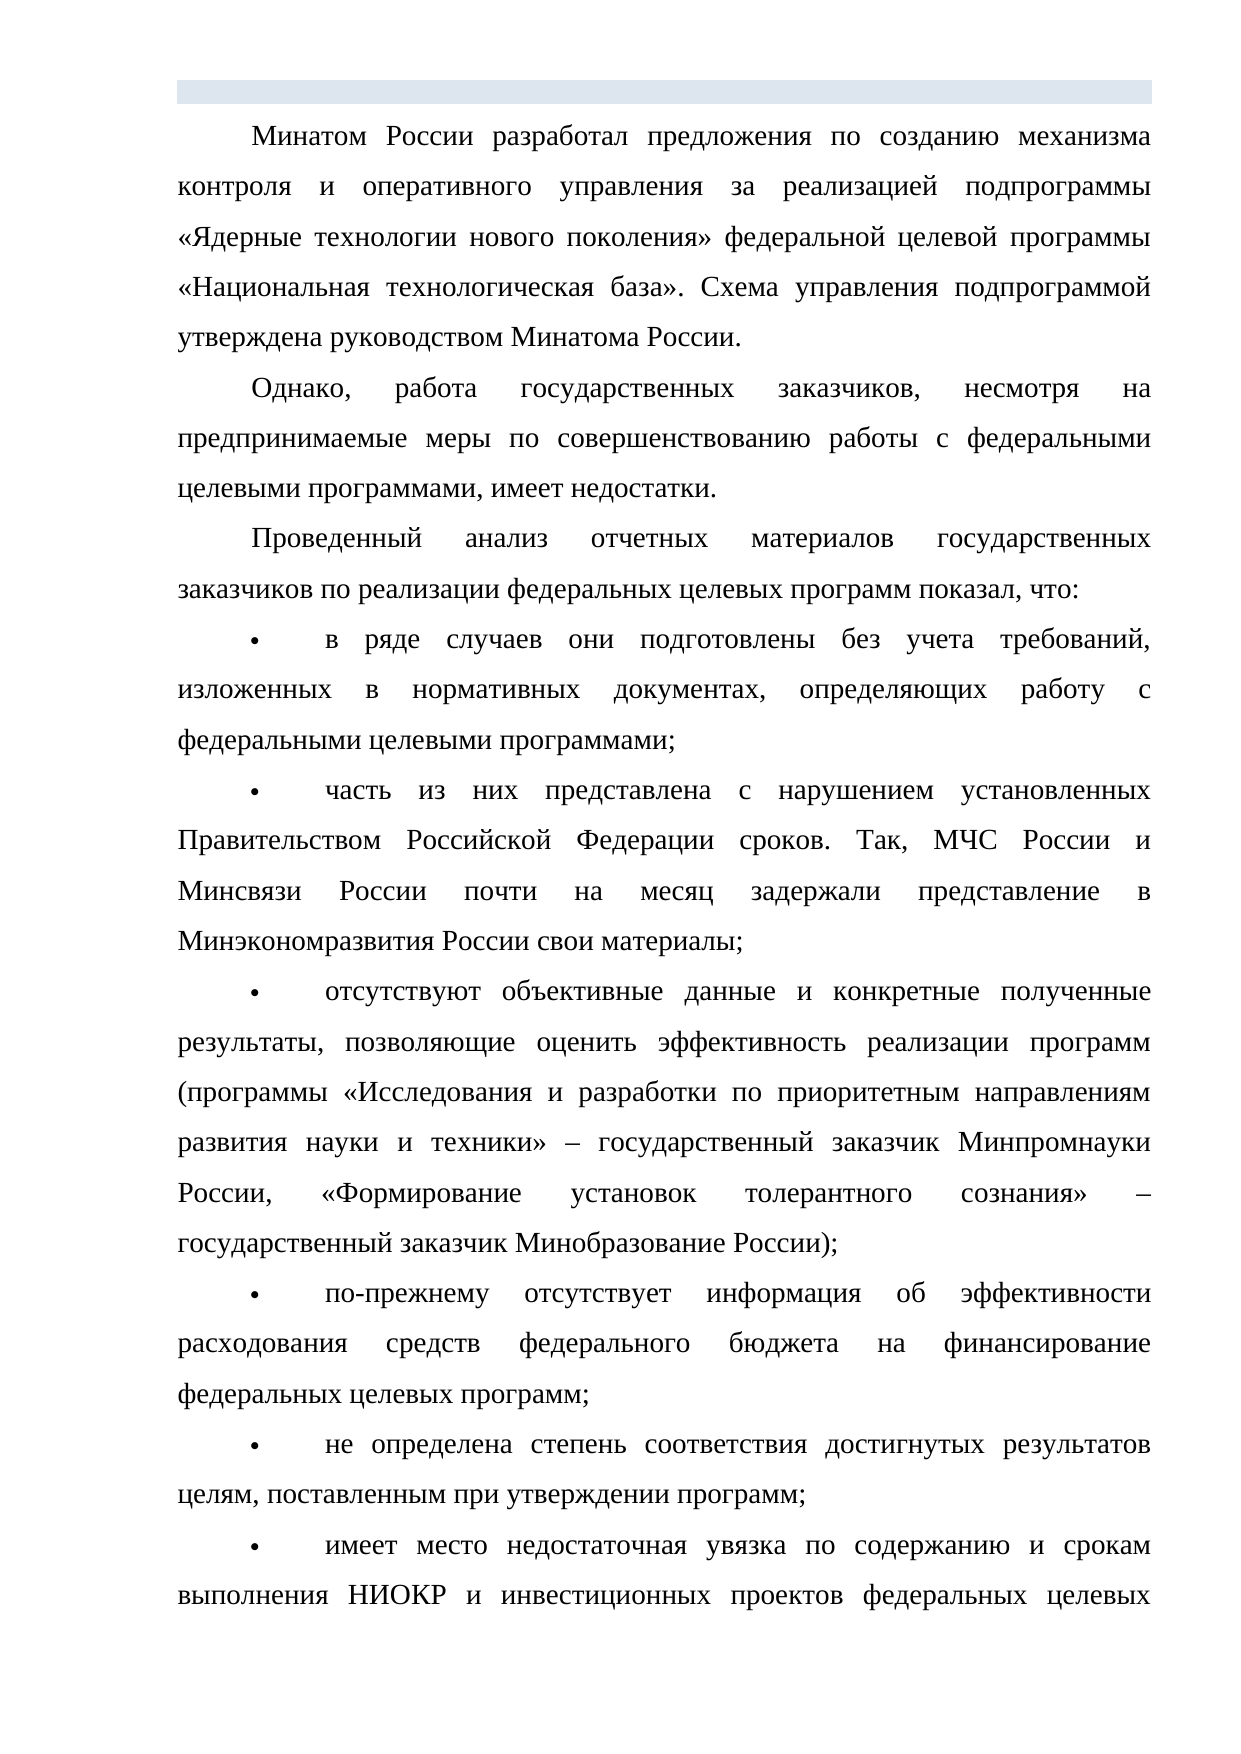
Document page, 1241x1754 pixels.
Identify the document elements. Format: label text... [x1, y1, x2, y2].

text Проведенный анализ отчетных материалов государственных заказчиков по реализации федеральных целевых программ показал, что: [177, 521, 1152, 604]
list в ряде случаев они подготовлены без учета требований, изложенных в нормативных документах, определяющих работу с федеральными целевыми программами; [177, 621, 1152, 755]
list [177, 1527, 1152, 1611]
list не определена степень соответствия достигнутых результатов целям, поставленным при утверждении программ; [177, 1426, 1152, 1510]
list по-прежнему отсутствует информация об эффективности расходования средств федерального бюджета на финансирование федеральных целевых программ; [177, 1275, 1152, 1409]
list часть из них представлена с нарушением установленных Правительством Российской Федерации сроков. Так, МЧС России и Минсвязи России почти на месяц задержали представление в Минэкономразвития России свои материалы; [177, 772, 1152, 957]
list отсутствуют объективные данные и конкретные полученные результаты, позволяющие оценить эффективность реализации программ (программы «Исследования и разработки по приоритетным направлениям развития науки и техники» – государственный заказчик Минпромнауки России, «Формирование установок толерантного сознания» – государственный заказчик Минобразование России); [177, 973, 1152, 1258]
text Минатом России разработал предложения по созданию механизма контроля и оперативного управления за реализацией подпрограммы «Ядерные технологии нового поколения» федеральной целевой программы «Национальная технологическая база». Схема управления подпрограммой утверждена руководством Минатома России. [177, 118, 1152, 353]
text Однако, работа государственных заказчиков, несмотря на предпринимаемые меры по совершенствованию работы с федеральными целевыми программами, имеет недостатки. [177, 370, 1152, 504]
